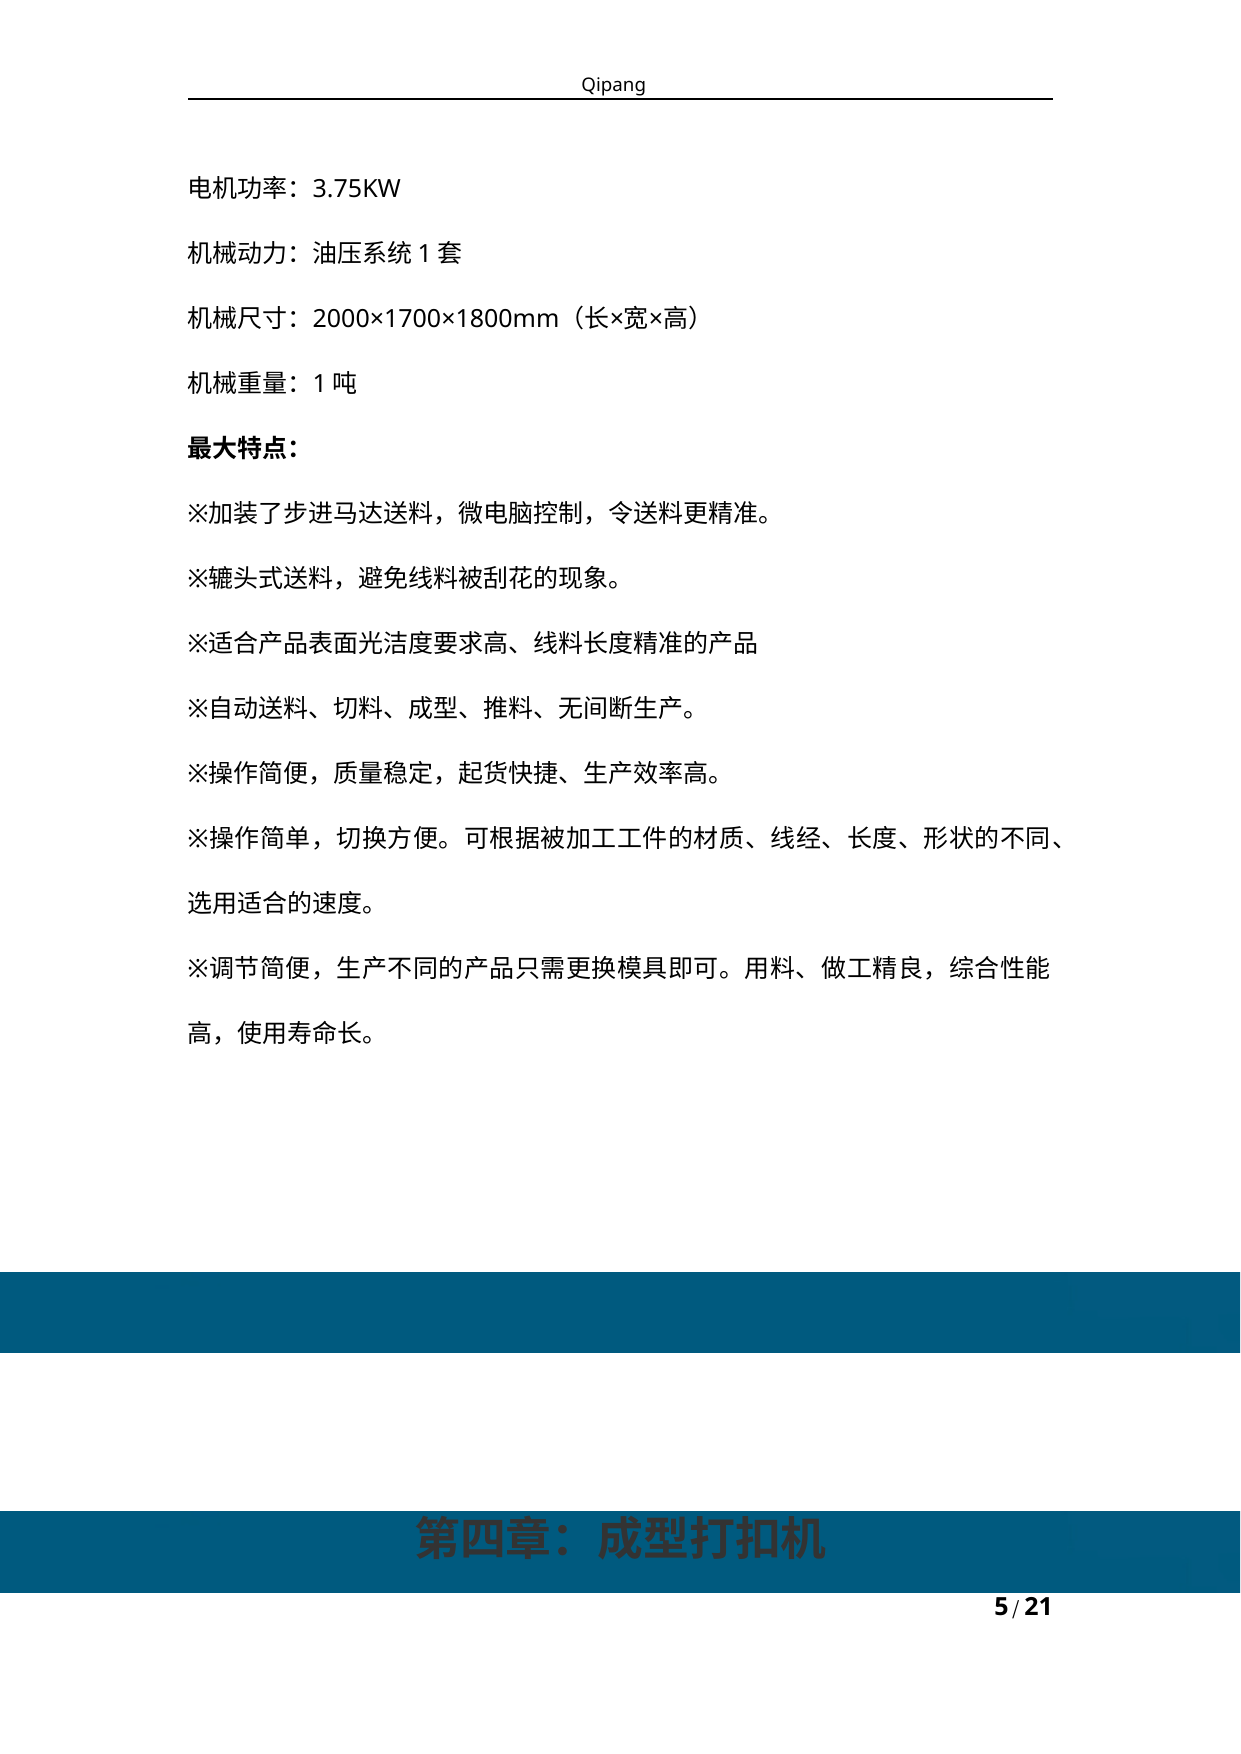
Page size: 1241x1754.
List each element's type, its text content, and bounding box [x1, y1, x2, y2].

text 第四章：成型打扣机 [187, 1487, 1053, 1584]
text 最大特点： [187, 414, 1053, 479]
text ※调节简便，生产不同的产品只需更换模具即可。用料、做工精良，综合性能高，使用寿命长。 [187, 934, 1053, 1097]
text ※加装了步进马达送料，微电脑控制，令送料更精准。 ※辘头式送料，避免线料被刮花的现象。 ※适合产品表面光洁度要求高、线料长度精准的产品 ※自动送料、切料、成型、推料、无间断生产。 ※操作简便，质量稳定，起货快捷、生产效率高。 ※操作简单，切换方便。可根据被加工工件的材质、线经、长度、形状的不同、选用适合的速度。 [187, 479, 1053, 934]
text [187, 154, 1053, 414]
